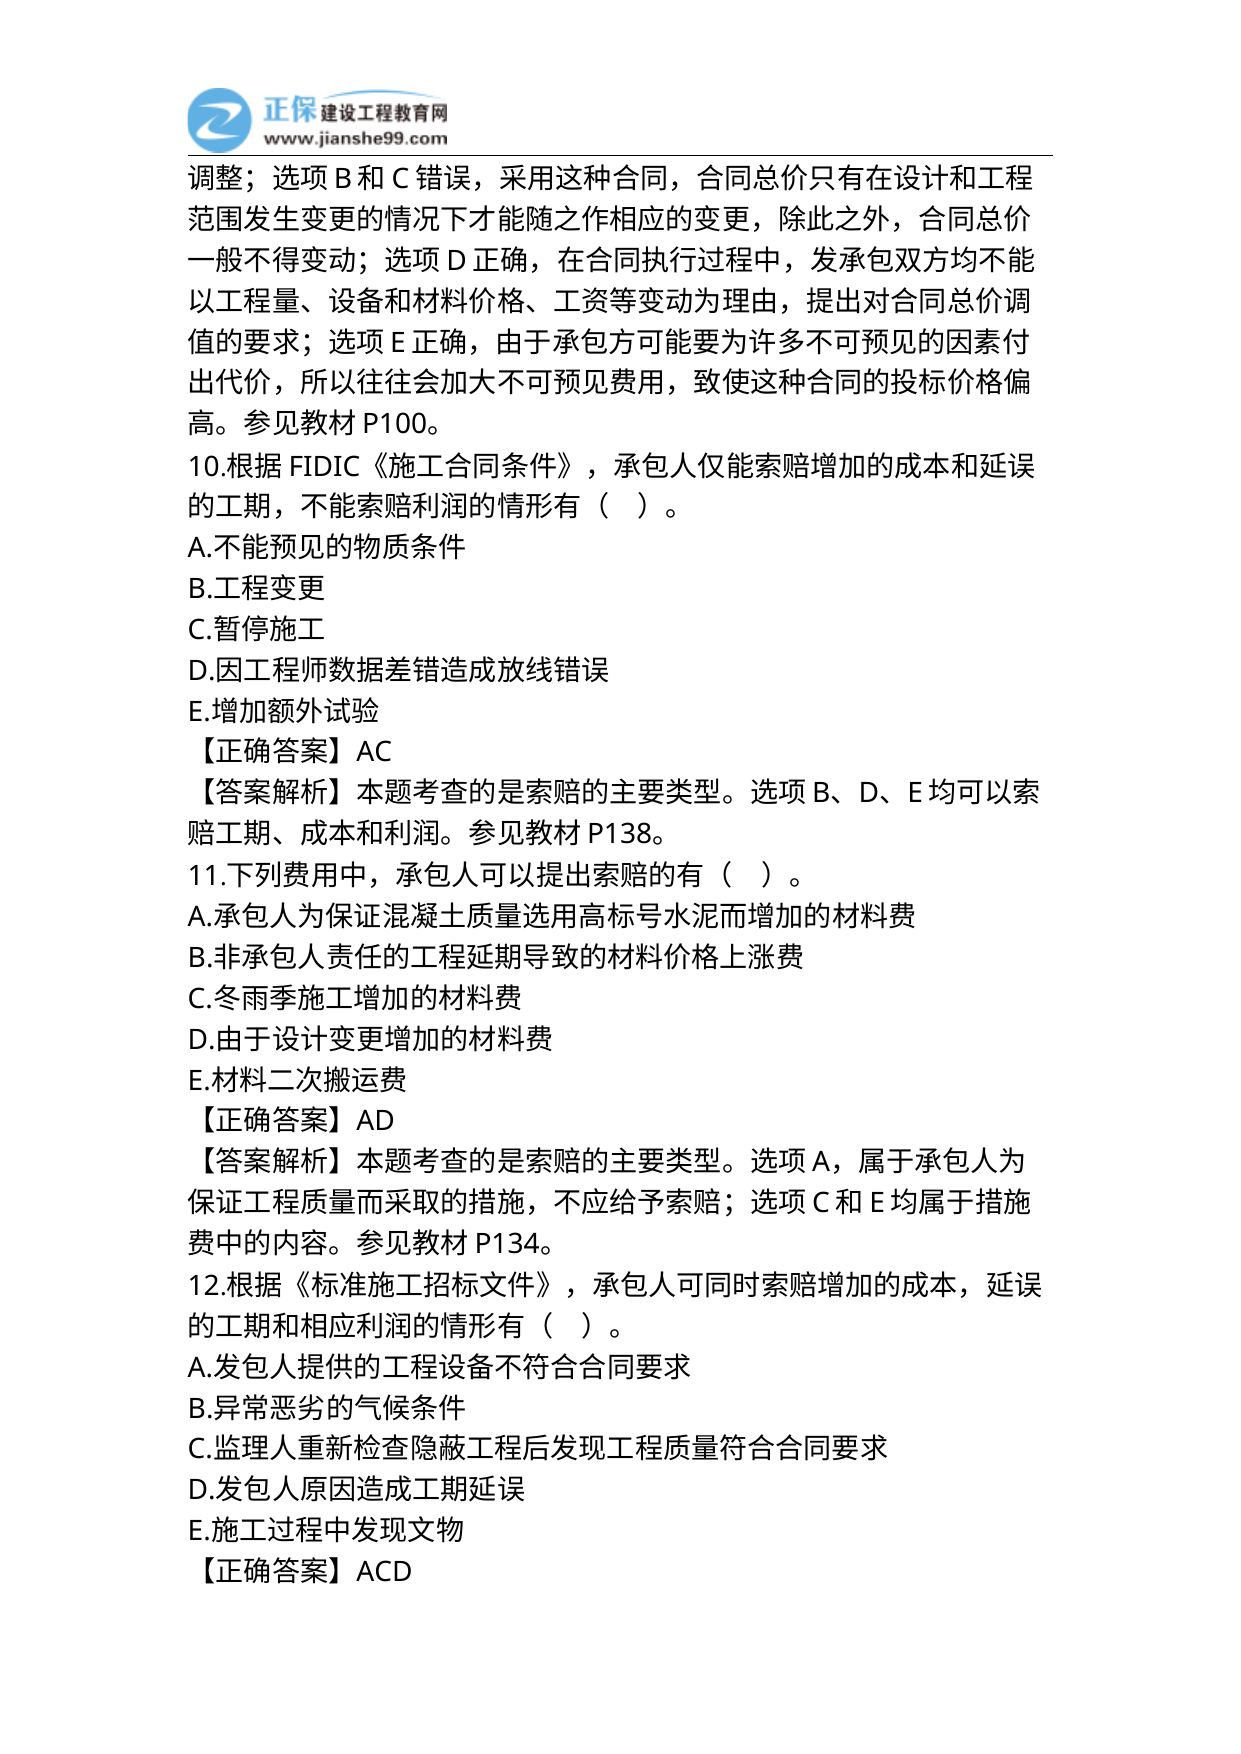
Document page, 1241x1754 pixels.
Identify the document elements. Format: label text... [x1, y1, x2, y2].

text 10.根据FIDIC《施工合同条件》，承包人仅能索赔增加的成本和延误的工期，不能索赔利润的情形有（ ）。 [187, 443, 1053, 525]
text A.不能预见的物质条件 [187, 525, 1053, 566]
text D.由于设计变更增加的材料费 [187, 1017, 1053, 1057]
text 【正确答案】AC [187, 729, 1053, 770]
text A.承包人为保证混凝土质量选用高标号水泥而增加的材料费 [187, 894, 1053, 935]
text A.发包人提供的工程设备不符合合同要求 [187, 1345, 1053, 1386]
text E.材料二次搬运费 [187, 1057, 1053, 1098]
text D.发包人原因造成工期延误 [187, 1467, 1053, 1508]
text 【正确答案】AD [187, 1098, 1053, 1139]
text 【正确答案】ACD [187, 1549, 1053, 1590]
text C.监理人重新检查隐蔽工程后发现工程质量符合合同要求 [187, 1426, 1053, 1467]
text E.增加额外试验 [187, 688, 1053, 729]
text B.非承包人责任的工程延期导致的材料价格上涨费 [187, 935, 1053, 976]
text 11.下列费用中，承包人可以提出索赔的有（ ）。 [187, 853, 1053, 894]
text C.冬雨季施工增加的材料费 [187, 976, 1053, 1017]
text C.暂停施工 [187, 607, 1053, 647]
picture [187, 88, 447, 153]
text 【答案解析】本题考查的是索赔的主要类型。选项A，属于承包人为保证工程质量而采取的措施，不应给予索赔；选项C和E均属于措施费中的内容。参见教材P134。 [187, 1139, 1053, 1262]
text 12.根据《标准施工招标文件》，承包人可同时索赔增加的成本，延误的工期和相应利润的情形有（ ）。 [187, 1263, 1053, 1345]
text E.施工过程中发现文物 [187, 1508, 1053, 1549]
text 【答案解析】本题考查的是索赔的主要类型。选项B、D、E均可以索赔工期、成本和利润。参见教材P138。 [187, 770, 1053, 852]
text B.工程变更 [187, 566, 1053, 607]
text D.因工程师数据差错造成放线错误 [187, 647, 1053, 688]
text B.异常恶劣的气候条件 [187, 1386, 1053, 1426]
